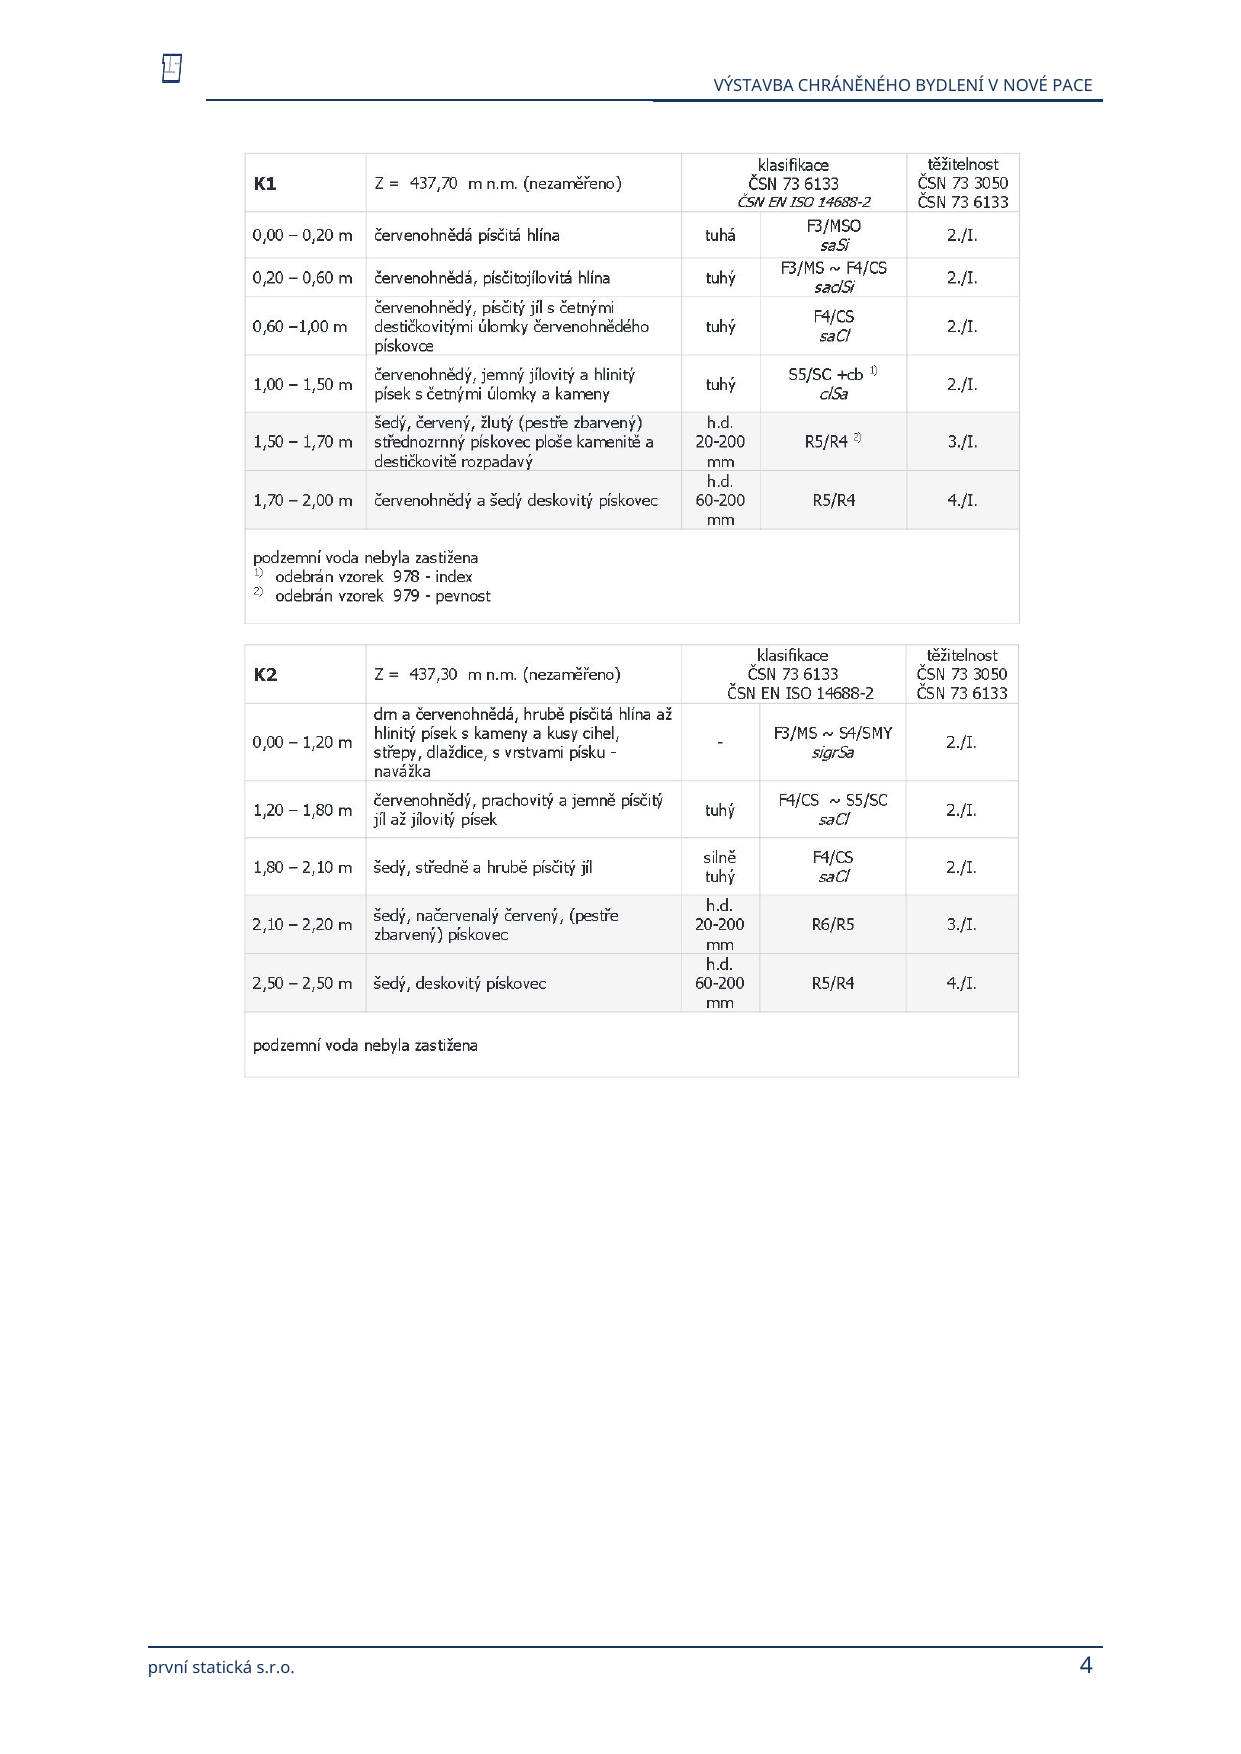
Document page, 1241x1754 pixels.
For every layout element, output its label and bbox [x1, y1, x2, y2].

picture [147, 147, 1063, 1083]
